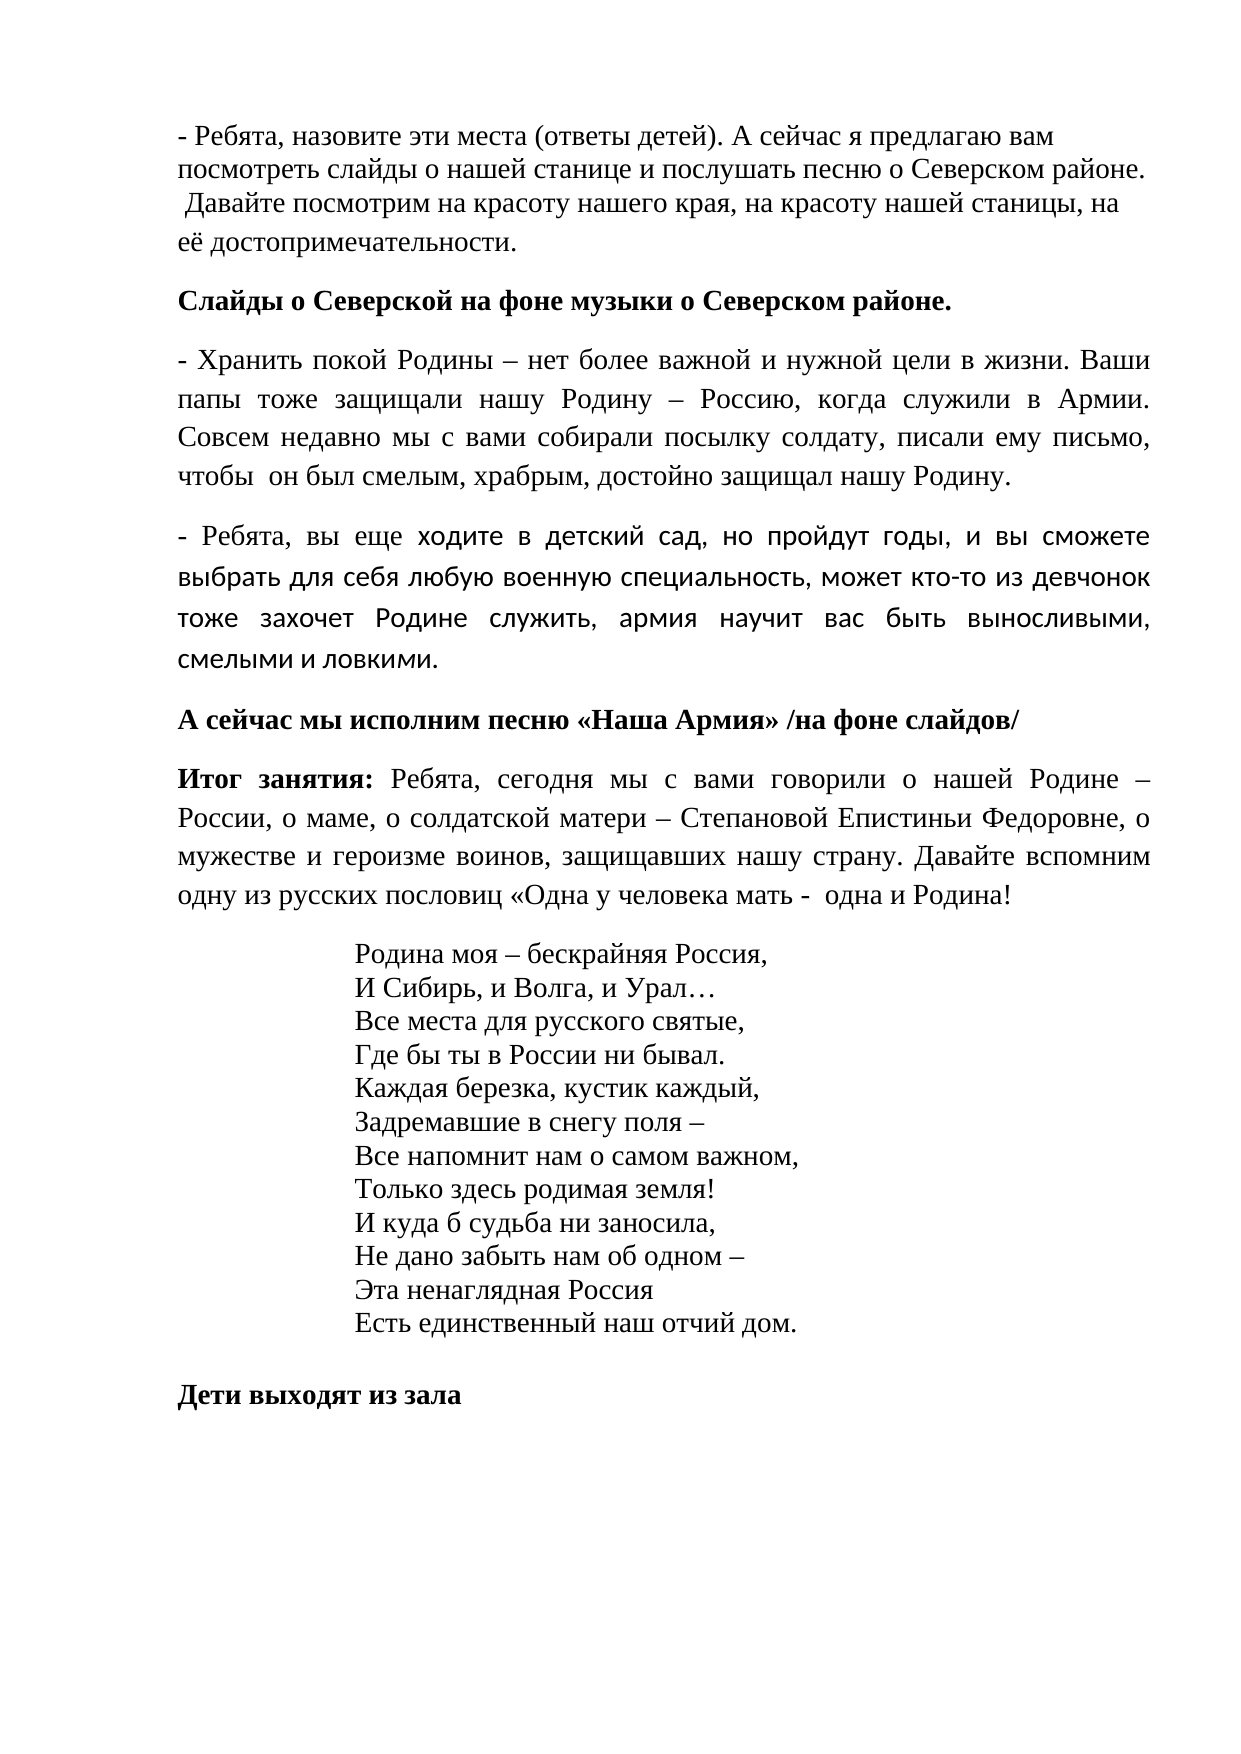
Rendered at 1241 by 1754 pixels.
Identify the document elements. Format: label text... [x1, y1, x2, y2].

text Давайте посмотрим на красоту нашего края, на красоту нашей станицы, на её достопримечательности. [177, 185, 1152, 257]
text Дети выходят из зала [177, 1377, 1152, 1411]
text Эта ненаглядная Россия [177, 1272, 1152, 1305]
text Каждая березка, кустик каждый, [177, 1071, 1152, 1104]
text Итог занятия: Ребята, сегодня мы с вами говорили о нашей Родине – России, о маме, о солдатской матери – Степановой Епистиньи Федоровне, о мужестве и героизме воинов, защищавших нашу страну. Давайте вспомним одну из русских пословиц «Одна у человека мать - одна и Родина! [177, 761, 1152, 911]
text Не дано забыть нам об одном – [177, 1238, 1152, 1272]
text - Ребята, назовите эти места (ответы детей). А сейчас я предлагаю вам посмотреть слайды о нашей станице и послушать песню о Северском районе. [177, 118, 1152, 185]
text Есть единственный наш отчий дом. [177, 1305, 1152, 1339]
text - Ребята, вы еще ходите в детский сад, но пройдут годы, и вы сможете выбрать для себя любую военную специальность, может кто-то из девчонок тоже захочет Родине служить, армия научит вас быть выносливыми, смелыми и ловкими. [177, 517, 1152, 676]
text Все места для русского святые, [177, 1003, 1152, 1037]
text Все напомнит нам о самом важном, [177, 1138, 1152, 1171]
text Только здесь родимая земля! [177, 1171, 1152, 1205]
text Родина моя – бескрайняя Россия, [177, 936, 1152, 970]
text Слайды о Северской на фоне музыки о Северском районе. [177, 283, 1152, 317]
text И куда б судьба ни заносила, [177, 1205, 1152, 1238]
text И Сибирь, и Волга, и Урал… [177, 970, 1152, 1003]
text Где бы ты в России ни бывал. [177, 1037, 1152, 1071]
text - Хранить покой Родины – нет более важной и нужной цели в жизни. Ваши папы тоже защищали нашу Родину – Россию, когда служили в Армии. Совсем недавно мы с вами собирали посылку солдату, писали ему письмо, чтобы он был смелым, храбрым, достойно защищал нашу Родину. [177, 342, 1152, 492]
text Задремавшие в снегу поля – [177, 1104, 1152, 1138]
text А сейчас мы исполним песню «Наша Армия» /на фоне слайдов/ [177, 702, 1152, 736]
